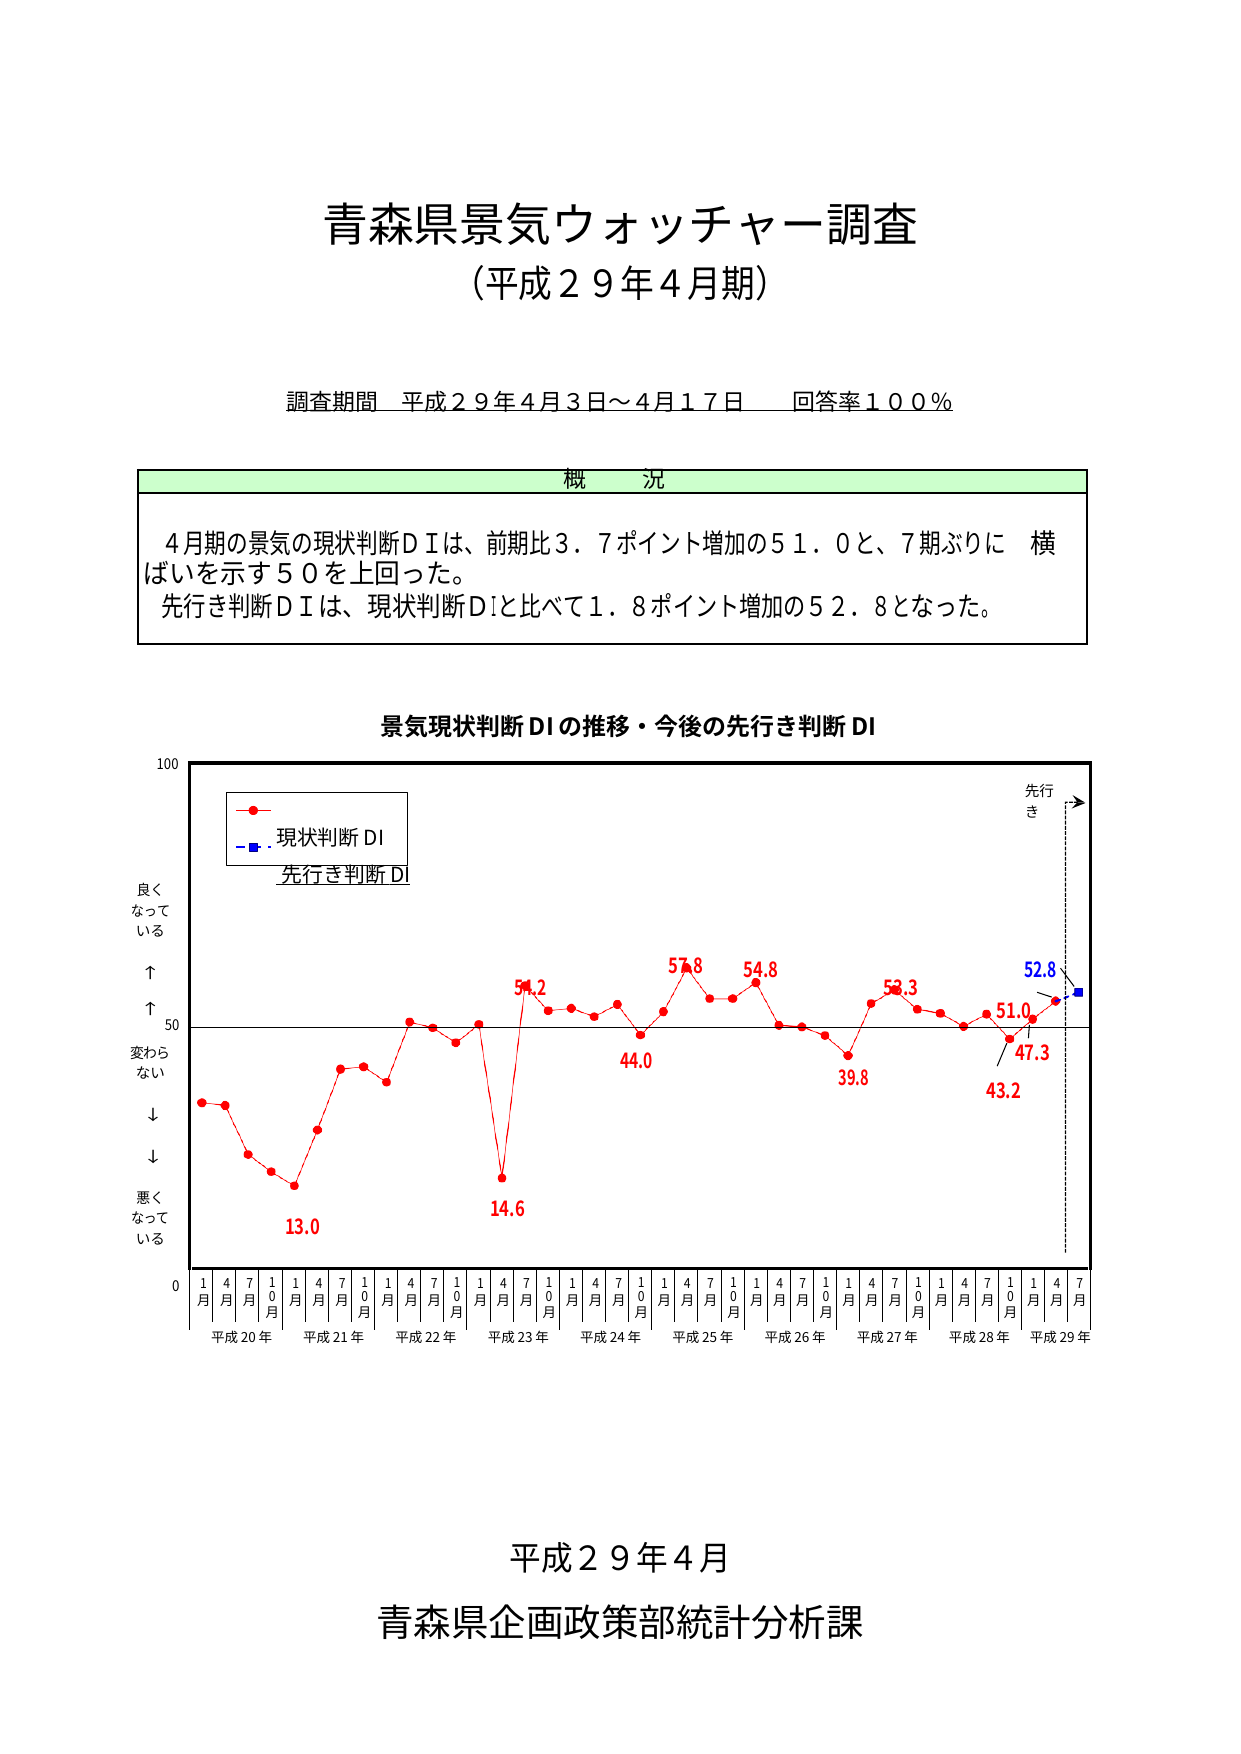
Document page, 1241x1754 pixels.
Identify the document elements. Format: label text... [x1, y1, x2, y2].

text 調査期間 平成２９年４月３日～４月１７日 回答率１００％ [104, 383, 1135, 417]
picture [197, 1028, 1083, 1190]
text ↑ [121, 1003, 179, 1017]
table_cell ４月期の景気の現状判断ＤＩは、前期比３．７ポイント増加の５１．０と、７期ぶりに 横ばいを示す５０を上回った。 先行き判断ＤＩは、現状判断ＤＩと比べて１．８ポイント増加の５２．８となった。 [139, 494, 1086, 643]
text ↓ [142, 1103, 183, 1124]
text 平成２９年４月 [374, 1532, 866, 1580]
text 青森県企画政策部統計分析課 [374, 1593, 865, 1647]
text 50 [104, 1017, 179, 1034]
table_header 概 況 [139, 471, 1086, 492]
text （平成２９年４月期） [104, 254, 1136, 309]
text 青森県景気ウォッチャー調査 [104, 188, 1136, 254]
text 悪くなっている [130, 1187, 170, 1249]
text 変わらない [129, 1042, 171, 1083]
picture [197, 963, 1083, 1027]
text 景気現状判断DIの推移・今後の先行き判断DI [380, 704, 1157, 743]
text ↓ [138, 1145, 183, 1166]
text 0 [104, 1274, 179, 1295]
text 100 [156, 753, 179, 774]
text ↑ [121, 961, 179, 983]
text 良くなっている [130, 879, 170, 941]
